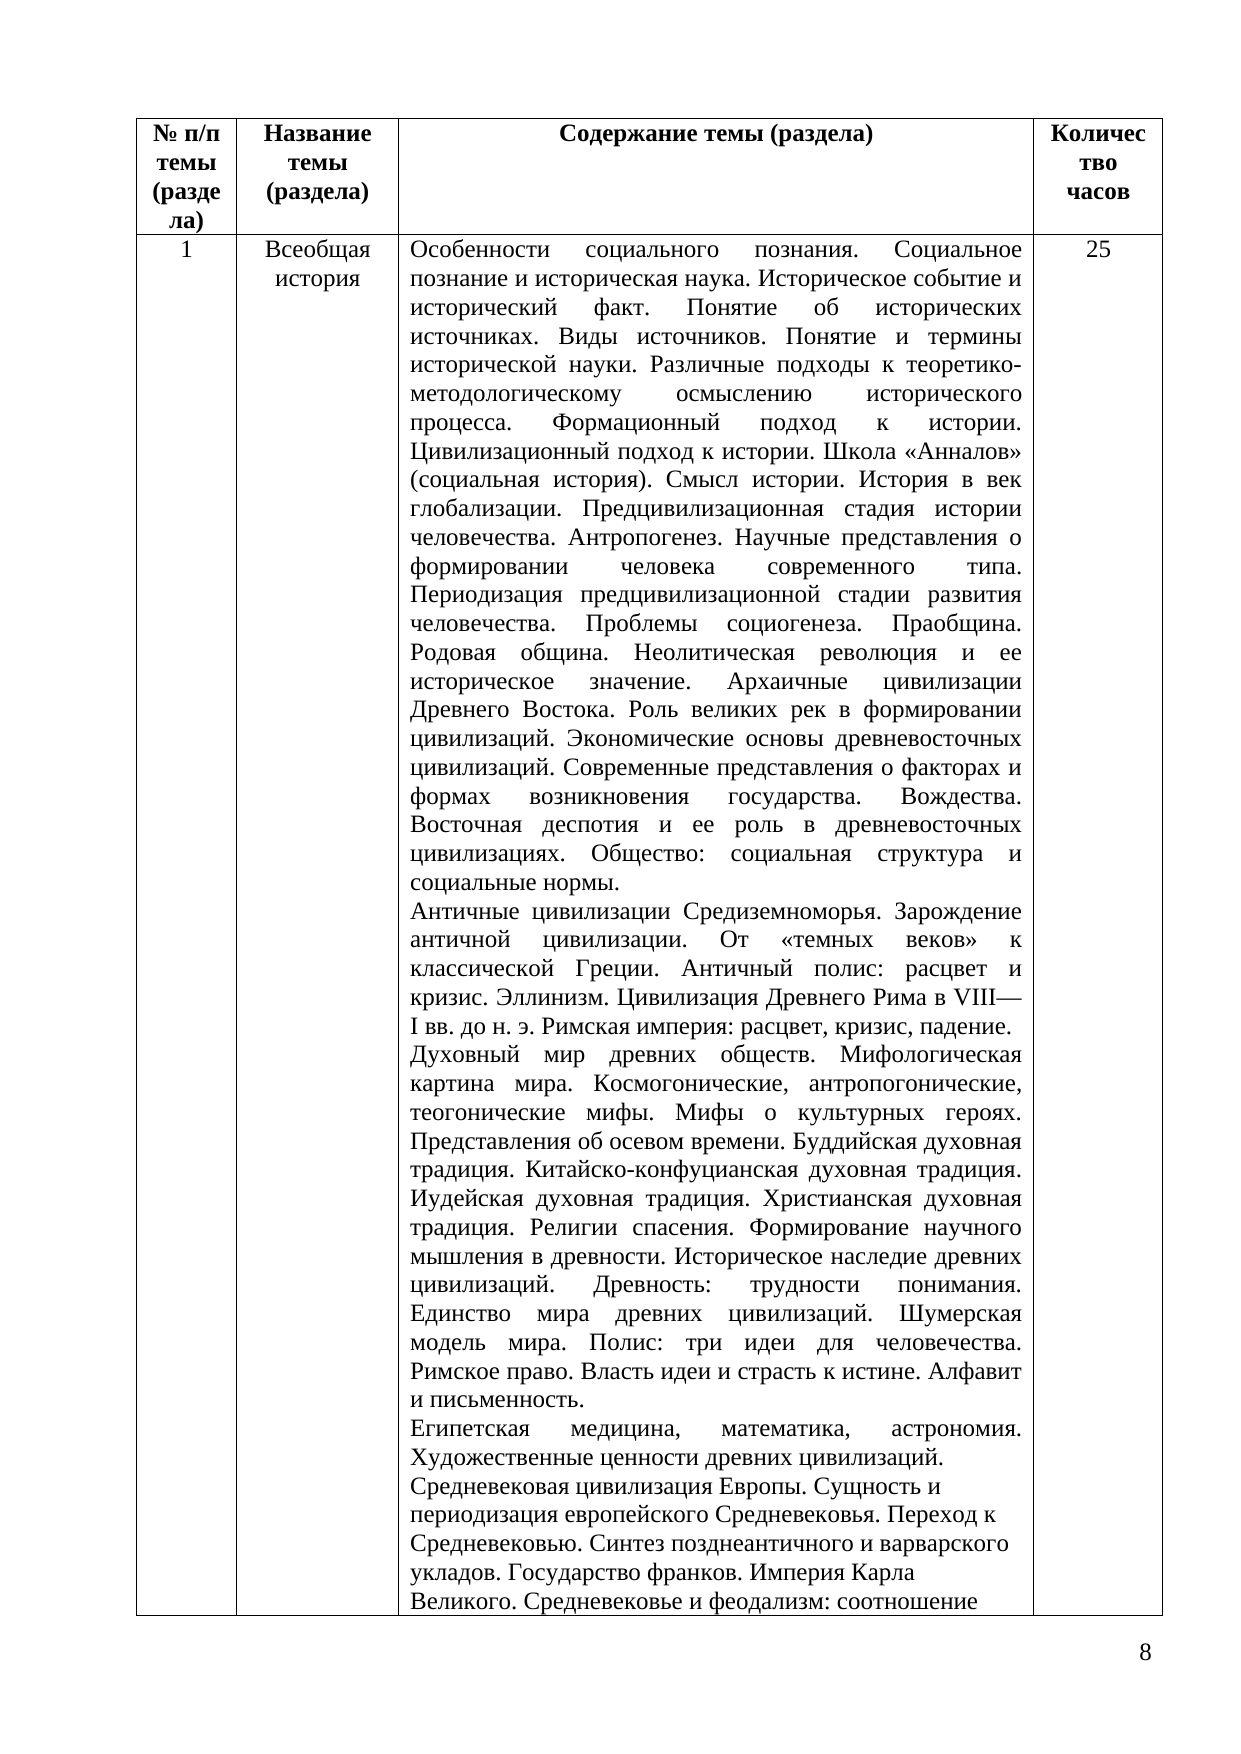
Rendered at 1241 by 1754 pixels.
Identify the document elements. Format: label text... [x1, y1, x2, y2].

table_header Количество часов [1034, 119, 1162, 233]
table_cell Всеобщая история [237, 235, 398, 1614]
table_header Содержание темы (раздела) [399, 119, 1033, 233]
table_cell 25 [1034, 235, 1162, 1614]
table_header Название темы (раздела) [237, 119, 398, 233]
table_header № п/п темы (раздела) [137, 119, 236, 233]
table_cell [399, 235, 1033, 1614]
table_cell 1 [137, 235, 236, 1614]
